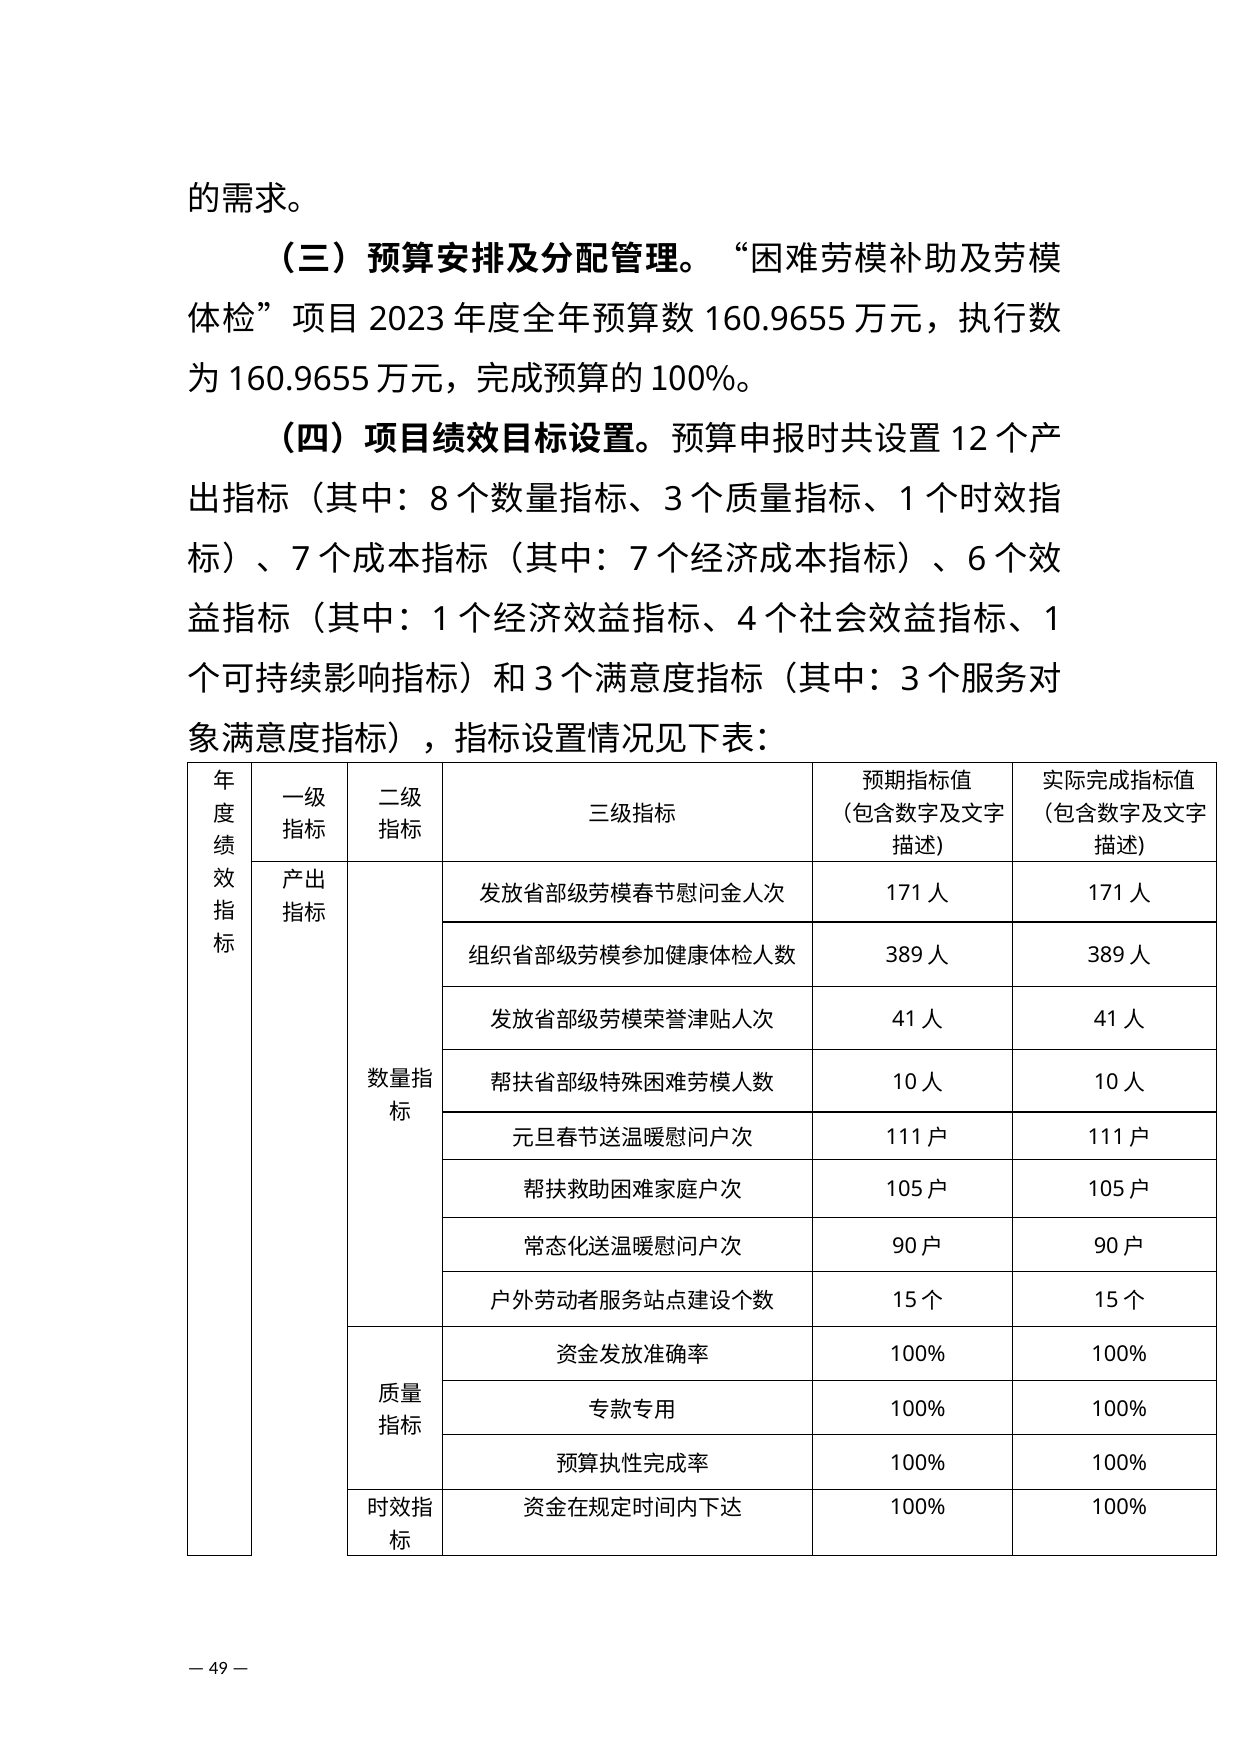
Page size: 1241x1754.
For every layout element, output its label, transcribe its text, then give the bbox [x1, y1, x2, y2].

table_cell 帮扶省部级特殊困难劳模人数 [443, 1050, 812, 1111]
table_cell 100% [1013, 1490, 1216, 1555]
table_header 实际完成指标值 （包含数字及文字描述) [1013, 763, 1216, 861]
table_cell 产出 指标 [252, 862, 347, 1555]
text （四）项目绩效目标设置。预算申报时共设置12个产出指标（其中：8个数量指标、3个质量指标、1个时效指标）、7个成本指标（其中：7个经济成本指标）、6个效益指标（其中：1个经济效益指标、4个社会效益指标、1个可持续影响指标）和3个满意度指标（其中：3个服务对象满意度指标），指标设置情况见下表： [187, 402, 1062, 762]
table_cell 数量指标 [348, 862, 442, 1326]
table_cell 389人 [1013, 923, 1216, 986]
table_cell 171人 [1013, 862, 1216, 921]
table_cell 元旦春节送温暖慰问户次 [443, 1113, 812, 1159]
table_cell 资金发放准确率 [443, 1327, 812, 1380]
table_cell 111户 [1013, 1113, 1216, 1159]
table_cell 100% [813, 1490, 1012, 1555]
table_cell 15个 [813, 1272, 1012, 1326]
table_header 一级 指标 [252, 763, 347, 861]
table_cell 100% [1013, 1435, 1216, 1489]
table_cell 发放省部级劳模荣誉津贴人次 [443, 987, 812, 1049]
table_cell 10人 [1013, 1050, 1216, 1111]
table_cell 发放省部级劳模春节慰问金人次 [443, 862, 812, 921]
table_cell 组织省部级劳模参加健康体检人数 [443, 923, 812, 986]
table_cell 171人 [813, 862, 1012, 921]
table_cell 41人 [1013, 987, 1216, 1049]
table_cell 10人 [813, 1050, 1012, 1111]
table_cell 100% [1013, 1381, 1216, 1434]
table_cell 帮扶救助困难家庭户次 [443, 1160, 812, 1217]
table_cell 111户 [813, 1113, 1012, 1159]
table_cell 105户 [813, 1160, 1012, 1217]
table_cell 100% [1013, 1327, 1216, 1380]
text （三）预算安排及分配管理。“困难劳模补助及劳模体检”项目2023年度全年预算数160.9655万元，执行数为160.9655万元，完成预算的100%。 [187, 222, 1062, 402]
table_cell 41人 [813, 987, 1012, 1049]
table_cell 100% [813, 1327, 1012, 1380]
table_cell 资金在规定时间内下达 [443, 1490, 812, 1555]
table_cell 专款专用 [443, 1381, 812, 1434]
table_cell 时效指标 [348, 1490, 442, 1555]
table_cell 90户 [1013, 1218, 1216, 1271]
table_cell 105户 [1013, 1160, 1216, 1217]
table_cell 预算执性完成率 [443, 1435, 812, 1489]
table_header 年 度 绩 效 指 标 [188, 763, 251, 1555]
table_cell 常态化送温暖慰问户次 [443, 1218, 812, 1271]
table_header 三级指标 [443, 763, 812, 861]
table_cell 100% [813, 1381, 1012, 1434]
table_cell 100% [813, 1435, 1012, 1489]
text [187, 162, 1062, 222]
table_header 预期指标值 （包含数字及文字描述) [813, 763, 1012, 861]
table_cell 质量 指标 [348, 1327, 442, 1489]
table_cell 户外劳动者服务站点建设个数 [443, 1272, 812, 1326]
table_header 二级 指标 [348, 763, 442, 861]
table_cell 90户 [813, 1218, 1012, 1271]
table_cell 15个 [1013, 1272, 1216, 1326]
table_cell 389人 [813, 923, 1012, 986]
